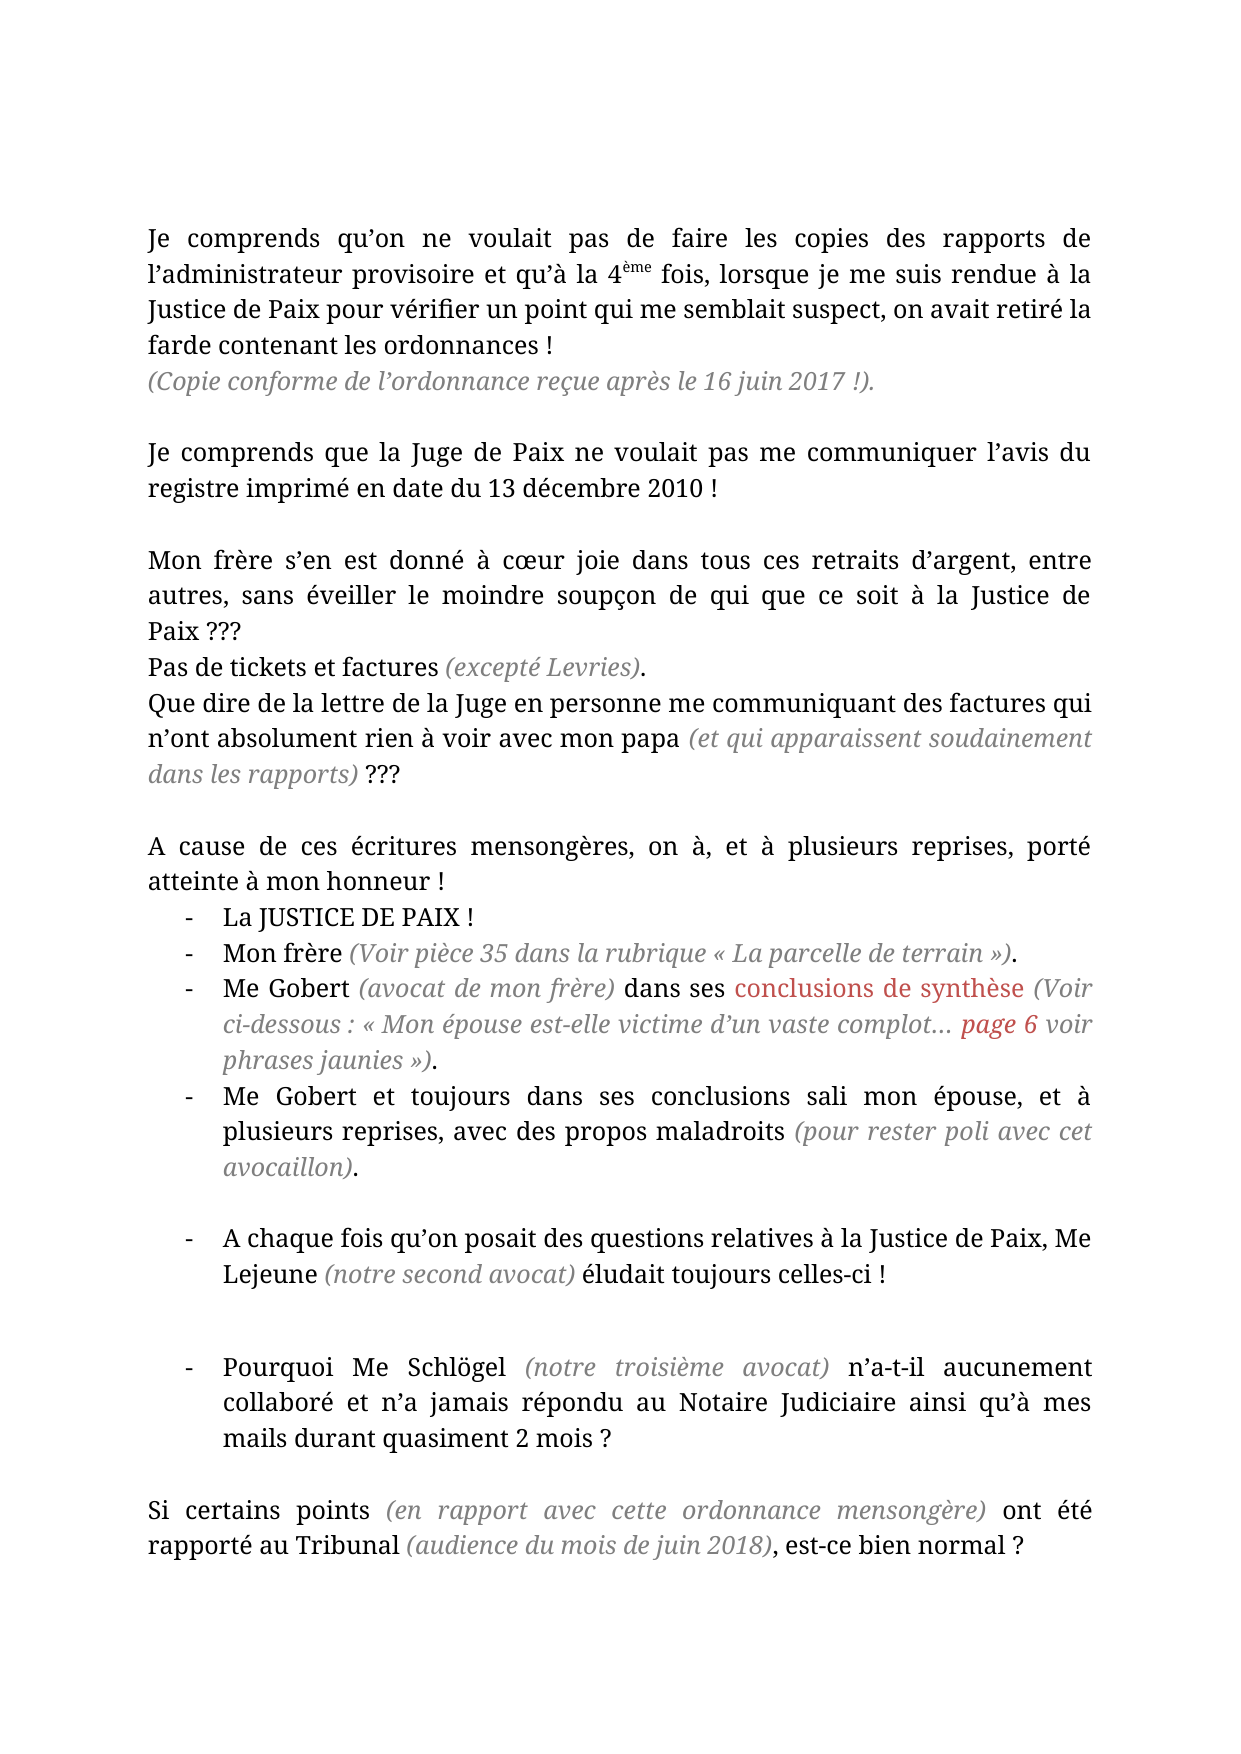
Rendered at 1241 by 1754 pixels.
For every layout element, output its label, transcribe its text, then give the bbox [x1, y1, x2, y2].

text Mon frère s’en est donné à cœur joie dans tous ces retraits d’argent, entre autres, sans éveiller le moindre soupçon de qui que ce soit à la Justice de Paix ??? [148, 541, 1093, 648]
text Je comprends que la Juge de Paix ne voulait pas me communiquer l’avis du registre imprimé en date du 13 décembre 2010 ! [148, 433, 1093, 505]
list Me Gobert et toujours dans ses conclusions sali mon épouse, et à plusieurs reprises, avec des propos maladroits (pour rester poli avec cet avocaillon). [185, 1077, 1093, 1184]
list Me Gobert (avocat de mon frère) dans ses conclusions de synthèse (Voir ci-dessous : « Mon épouse est-elle victime d’un vaste complot… page 6 voir phrases jaunies »). [185, 969, 1093, 1077]
list Pourquoi Me Schlögel (notre troisième avocat) n’a-t-il aucunement collaboré et n’a jamais répondu au Notaire Judiciaire ainsi qu’à mes mails durant quasiment 2 mois ? [185, 1348, 1093, 1455]
list Mon frère (Voir pièce 35 dans la rubrique « La parcelle de terrain »). [185, 934, 1093, 969]
list A chaque fois qu’on posait des questions relatives à la Justice de Paix, Me Lejeune (notre second avocat) éludait toujours celles-ci ! [185, 1219, 1093, 1291]
text Je comprends qu’on ne voulait pas de faire les copies des rapports de l’administrateur provisoire et qu’à la 4ème fois, lorsque je me suis rendue à la Justice de Paix pour vérifier un point qui me semblait suspect, on avait retiré la farde contenant les ordonnances ! [148, 219, 1093, 362]
list La JUSTICE DE PAIX ! [185, 898, 1093, 934]
text A cause de ces écritures mensongères, on à, et à plusieurs reprises, porté atteinte à mon honneur ! [148, 826, 1093, 898]
text Que dire de la lettre de la Juge en personne me communiquant des factures qui n’ont absolument rien à voir avec mon papa (et qui apparaissent soudainement dans les rapports) ??? [148, 683, 1093, 791]
text (Copie conforme de l’ordonnance reçue après le 16 juin 2017 !). [148, 362, 1093, 398]
text Si certains points (en rapport avec cette ordonnance mensongère) ont été rapporté au Tribunal (audience du mois de juin 2018), est-ce bien normal ? [148, 1491, 1093, 1562]
text Pas de tickets et factures (excepté Levries). [148, 648, 1093, 683]
